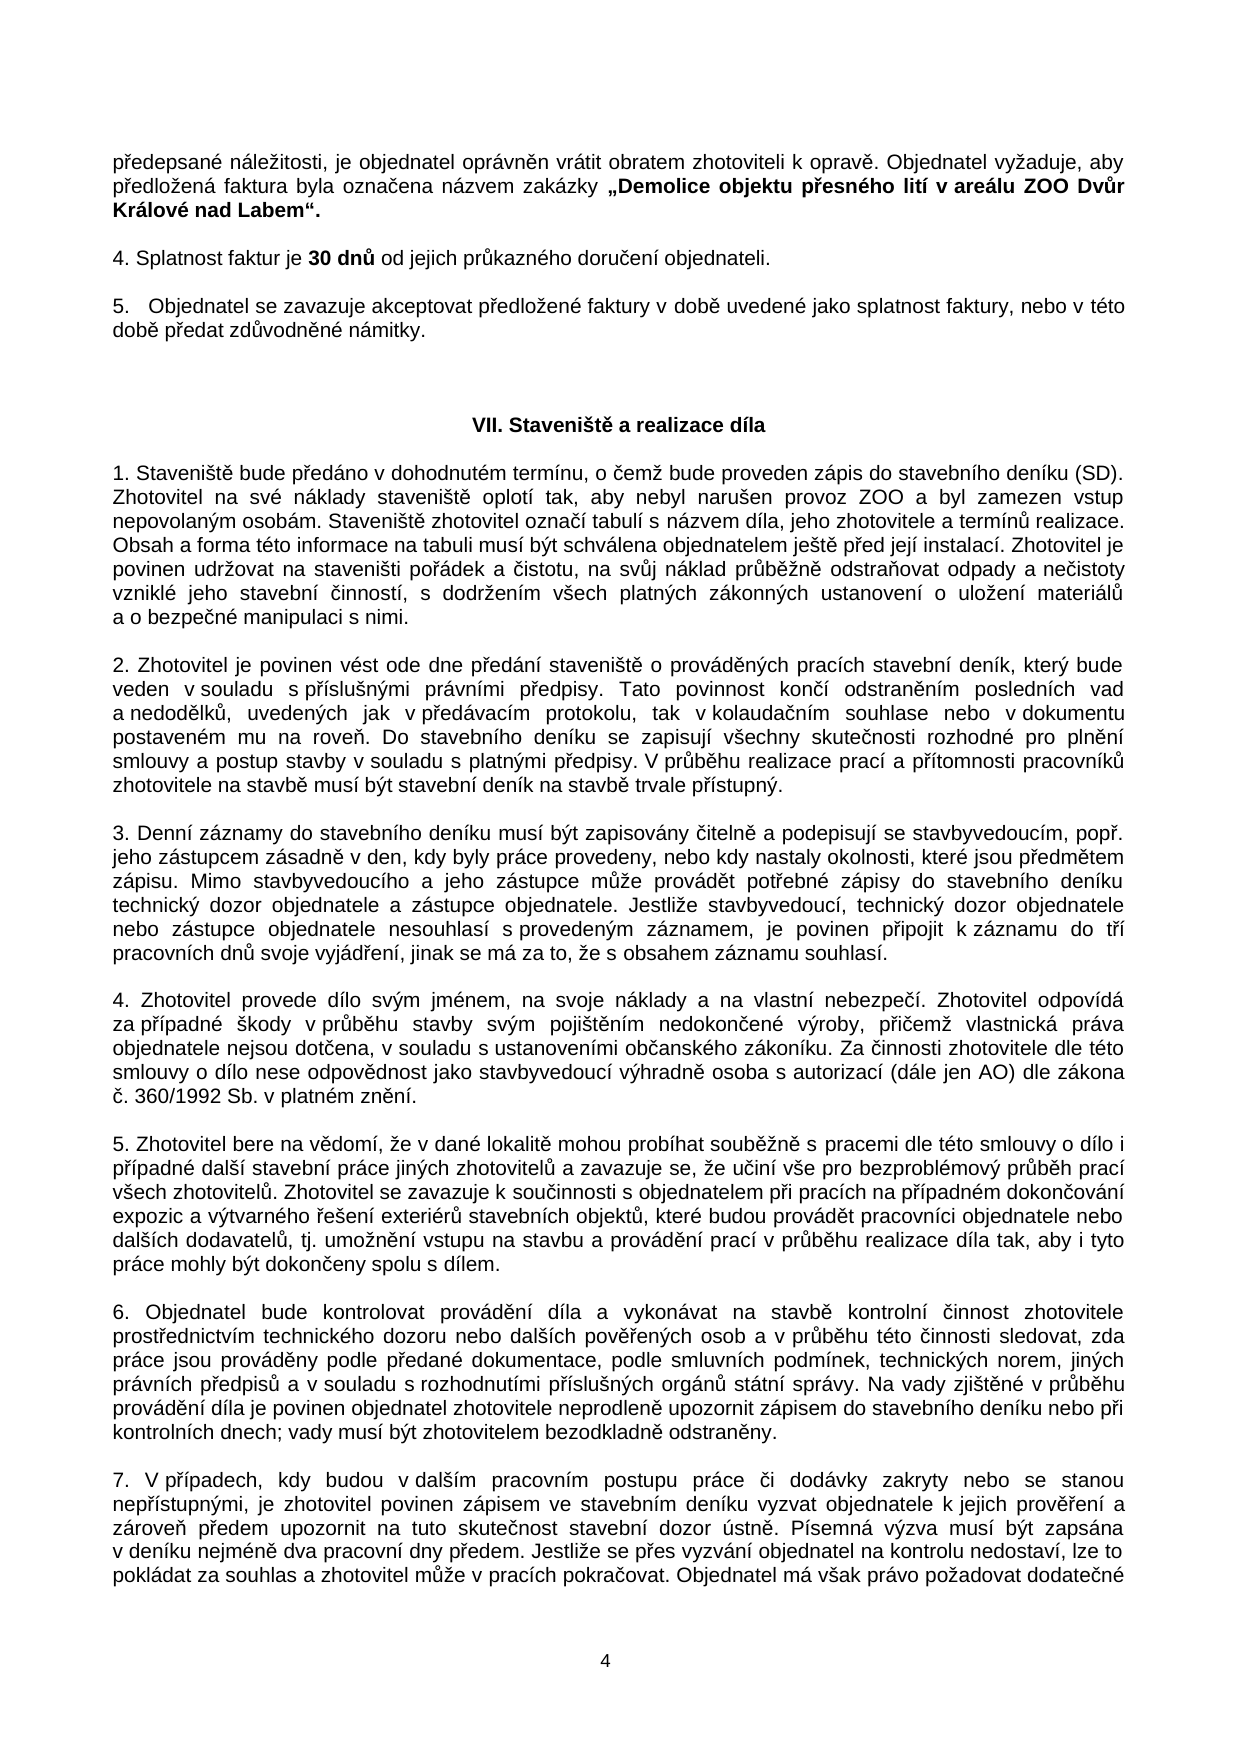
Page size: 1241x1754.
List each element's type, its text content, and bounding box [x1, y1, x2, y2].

text 1. Staveniště bude předáno v dohodnutém termínu, o čemž bude proveden zápis do stavebního deníku (SD). Zhotovitel na své náklady staveniště oplotí tak, aby nebyl narušen provoz ZOO a byl zamezen vstup nepovolaným osobám. Staveniště zhotovitel označí tabulí s názvem díla, jeho zhotovitele a termínů realizace. Obsah a forma této informace na tabuli musí být schválena objednatelem ještě před její instalací. Zhotovitel je povinen udržovat na staveništi pořádek a čistotu, na svůj náklad průběžně odstraňovat odpady a nečistoty vzniklé jeho stavební činností, s dodržením všech platných zákonných ustanovení o uložení materiálů a o bezpečné manipulaci s nimi. [112, 461, 1125, 629]
text 4. Zhotovitel provede dílo svým jménem, na svoje náklady a na vlastní nebezpečí. Zhotovitel odpovídá za případné škody v průběhu stavby svým pojištěním nedokončené výroby, přičemž vlastnická práva objednatele nejsou dotčena, v souladu s ustanoveními občanského zákoníku. Za činnosti zhotovitele dle této smlouvy o dílo nese odpovědnost jako stavbyvedoucí výhradně osoba s autorizací (dále jen AO) dle zákona č. 360/1992 Sb. v platném znění. [112, 988, 1125, 1108]
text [112, 150, 1125, 222]
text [112, 1467, 1125, 1587]
text 5. Zhotovitel bere na vědomí, že v dané lokalitě mohou probíhat souběžně s pracemi dle této smlouvy o dílo i případné další stavební práce jiných zhotovitelů a zavazuje se, že učiní vše pro bezproblémový průběh prací všech zhotovitelů. Zhotovitel se zavazuje k součinnosti s objednatelem při pracích na případném dokončování expozic a výtvarného řešení exteriérů stavebních objektů, které budou provádět pracovníci objednatele nebo dalších dodavatelů, tj. umožnění vstupu na stavbu a provádění prací v průběhu realizace díla tak, aby i tyto práce mohly být dokončeny spolu s dílem. [112, 1132, 1125, 1276]
text VII. Staveniště a realizace díla [112, 413, 1125, 437]
text 5. Objednatel se zavazuje akceptovat předložené faktury v době uvedené jako splatnost faktury, nebo v této době předat zdůvodněné námitky. [112, 293, 1125, 341]
text 2. Zhotovitel je povinen vést ode dne předání staveniště o prováděných pracích stavební deník, který bude veden v souladu s příslušnými právními předpisy. Tato povinnost končí odstraněním posledních vad a nedodělků, uvedených jak v předávacím protokolu, tak v kolaudačním souhlase nebo v dokumentu postaveném mu na roveň. Do stavebního deníku se zapisují všechny skutečnosti rozhodné pro plnění smlouvy a postup stavby v souladu s platnými předpisy. V průběhu realizace prací a přítomnosti pracovníků zhotovitele na stavbě musí být stavební deník na stavbě trvale přístupný. [112, 653, 1125, 797]
text 3. Denní záznamy do stavebního deníku musí být zapisovány čitelně a podepisují se stavbyvedoucím, popř. jeho zástupcem zásadně v den, kdy byly práce provedeny, nebo kdy nastaly okolnosti, které jsou předmětem zápisu. Mimo stavbyvedoucího a jeho zástupce může provádět potřebné zápisy do stavebního deníku technický dozor objednatele a zástupce objednatele. Jestliže stavbyvedoucí, technický dozor objednatele nebo zástupce objednatele nesouhlasí s provedeným záznamem, je povinen připojit k záznamu do tří pracovních dnů svoje vyjádření, jinak se má za to, že s obsahem záznamu souhlasí. [112, 821, 1125, 964]
text 6. Objednatel bude kontrolovat provádění díla a vykonávat na stavbě kontrolní činnost zhotovitele prostřednictvím technického dozoru nebo dalších pověřených osob a v průběhu této činnosti sledovat, zda práce jsou prováděny podle předané dokumentace, podle smluvních podmínek, technických norem, jiných právních předpisů a v souladu s rozhodnutími příslušných orgánů státní správy. Na vady zjištěné v průběhu provádění díla je povinen objednatel zhotovitele neprodleně upozornit zápisem do stavebního deníku nebo při kontrolních dnech; vady musí být zhotovitelem bezodkladně odstraněny. [112, 1300, 1125, 1443]
text 4. Splatnost faktur je 30 dnů od jejich průkazného doručení objednateli. [112, 246, 1125, 269]
